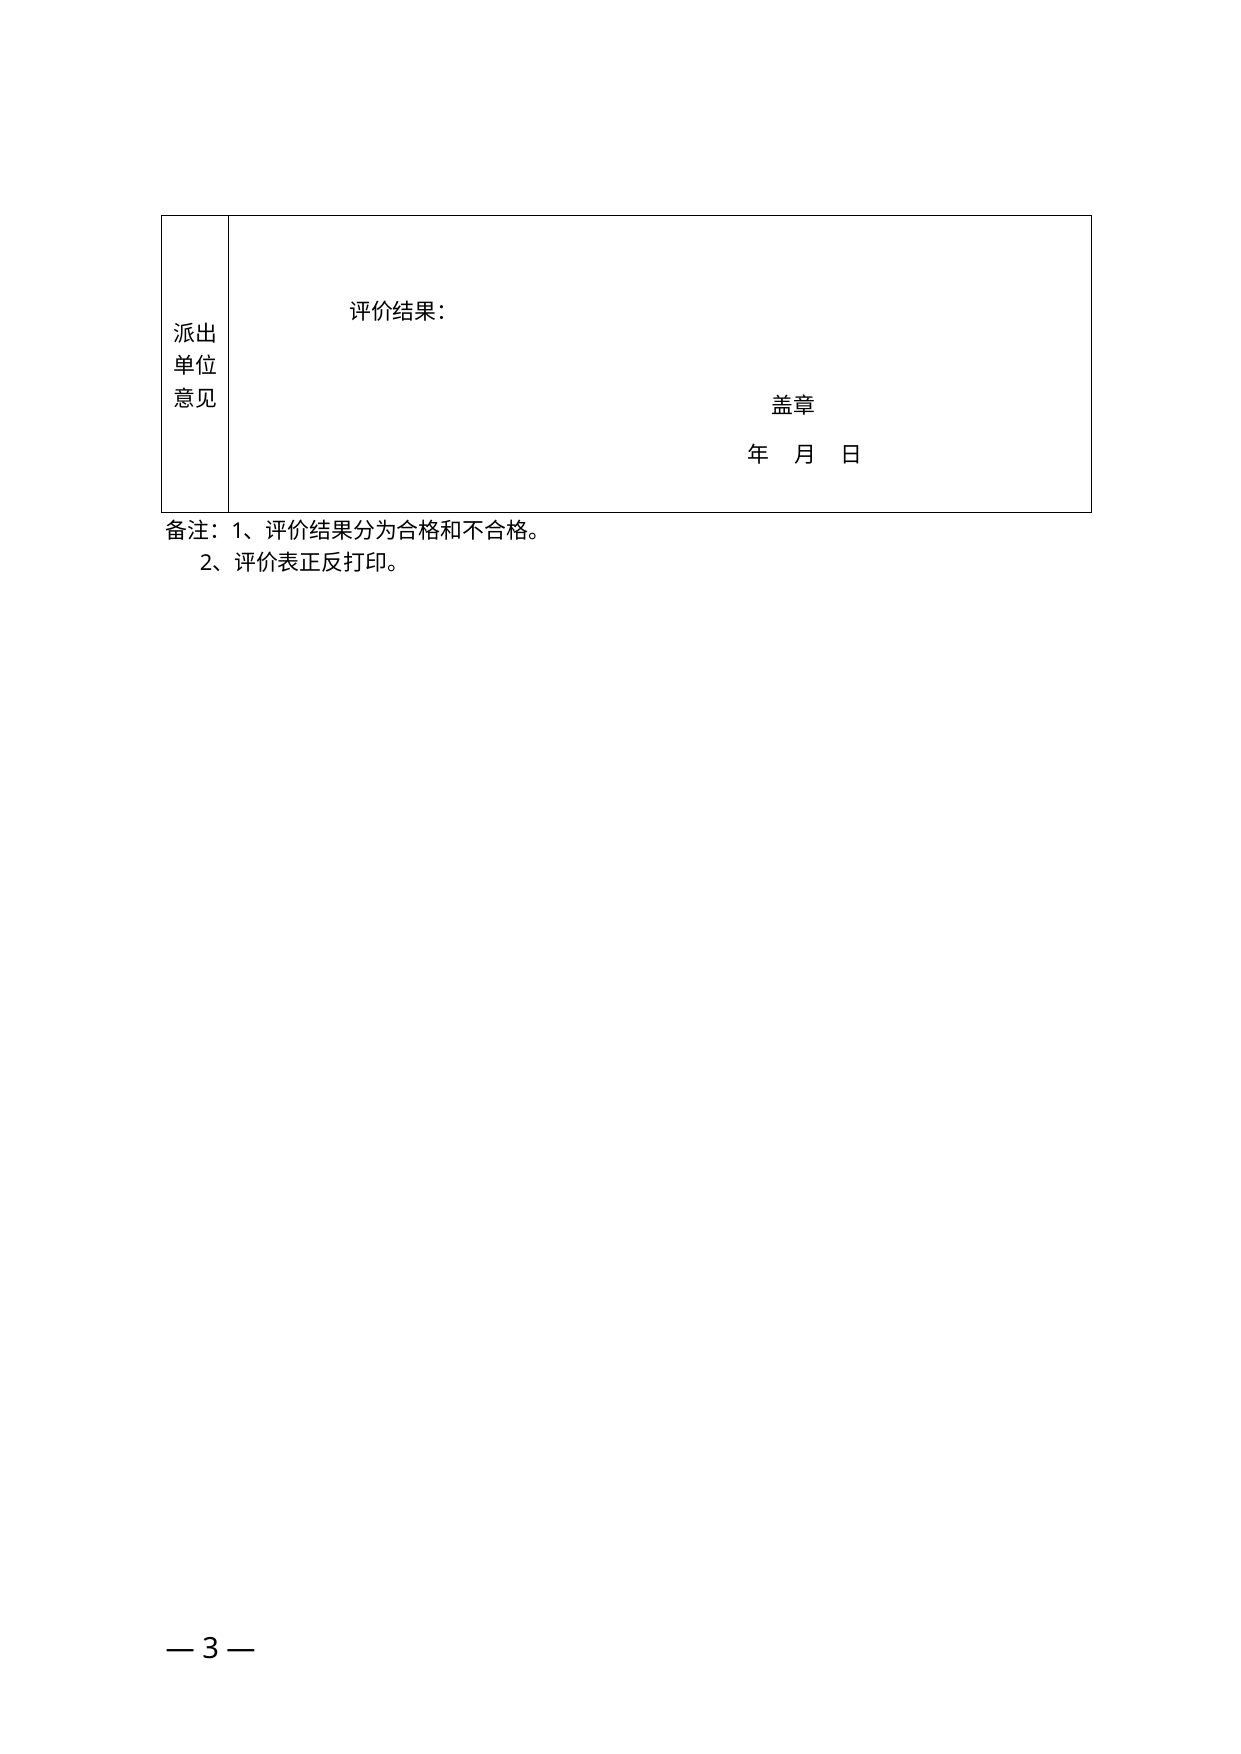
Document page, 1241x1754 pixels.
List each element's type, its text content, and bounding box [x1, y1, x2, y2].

table_cell 评价结果： 盖章 年 月 日 [229, 216, 1091, 512]
text 备注：1、评价结果分为合格和不合格。 [165, 513, 1087, 545]
table_cell 派出单位意见 [162, 216, 228, 512]
text 2、评价表正反打印。 [165, 545, 1087, 577]
